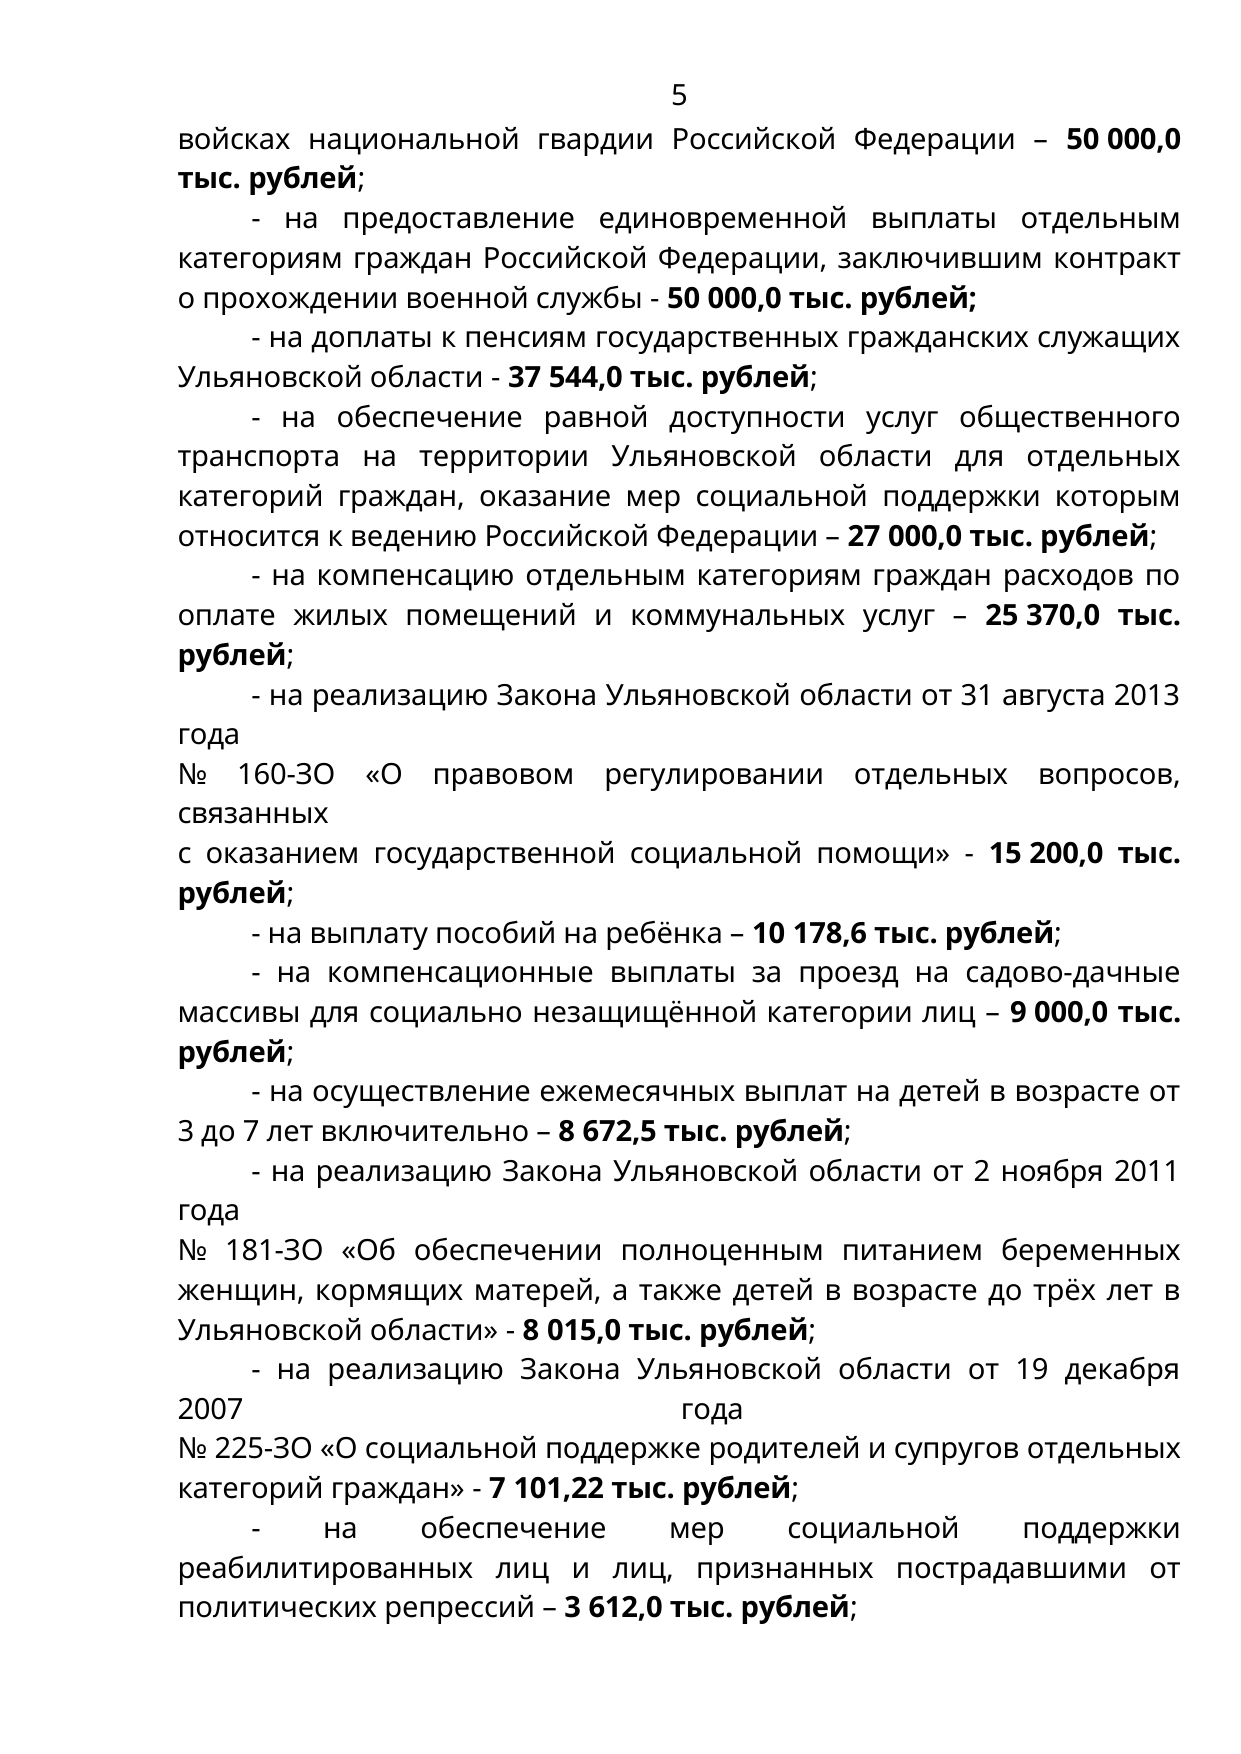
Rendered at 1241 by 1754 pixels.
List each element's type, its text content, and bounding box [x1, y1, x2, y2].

text - на реализацию Закона Ульяновской области от 31 августа 2013 года № 160-ЗО «О правовом регулировании отдельных вопросов, связанных с оказанием государственной социальной помощи» - 15 200,0 тыс. рублей; [177, 674, 1181, 912]
text - на доплаты к пенсиям государственных гражданских служащих Ульяновской области - 37 544,0 тыс. рублей; [177, 317, 1181, 396]
text - на реализацию Закона Ульяновской области от 2 ноября 2011 года № 181-ЗО «Об обеспечении полноценным питанием беременных женщин, кормящих матерей, а также детей в возрасте до трёх лет в Ульяновской области» - 8 015,0 тыс. рублей; [177, 1150, 1181, 1348]
text - на реализацию Закона Ульяновской области от 19 декабря 2007 года № 225-ЗО «О социальной поддержке родителей и супругов отдельных категорий граждан» - 7 101,22 тыс. рублей; [177, 1348, 1181, 1507]
text - на компенсацию отдельным категориям граждан расходов по оплате жилых помещений и коммунальных услуг – 25 370,0 тыс. рублей; [177, 555, 1181, 674]
text - на осуществление ежемесячных выплат на детей в возрасте от 3 до 7 лет включительно – 8 672,5 тыс. рублей; [177, 1071, 1181, 1150]
text - на компенсационные выплаты за проезд на садово-дачные массивы для социально незащищённой категории лиц – 9 000,0 тыс. рублей; [177, 952, 1181, 1071]
text - на обеспечение равной доступности услуг общественного транспорта на территории Ульяновской области для отдельных категорий граждан, оказание мер социальной поддержки которым относится к ведению Российской Федерации – 27 000,0 тыс. рублей; [177, 396, 1181, 555]
text - на выплату пособий на ребёнка – 10 178,6 тыс. рублей; [177, 912, 1181, 952]
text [177, 118, 1181, 197]
text - на обеспечение мер социальной поддержки реабилитированных лиц и лиц, признанных пострадавшими от политических репрессий – 3 612,0 тыс. рублей; [177, 1507, 1181, 1626]
text - на предоставление единовременной выплаты отдельным категориям граждан Российской Федерации, заключившим контракт о прохождении военной службы - 50 000,0 тыс. рублей; [177, 197, 1181, 317]
